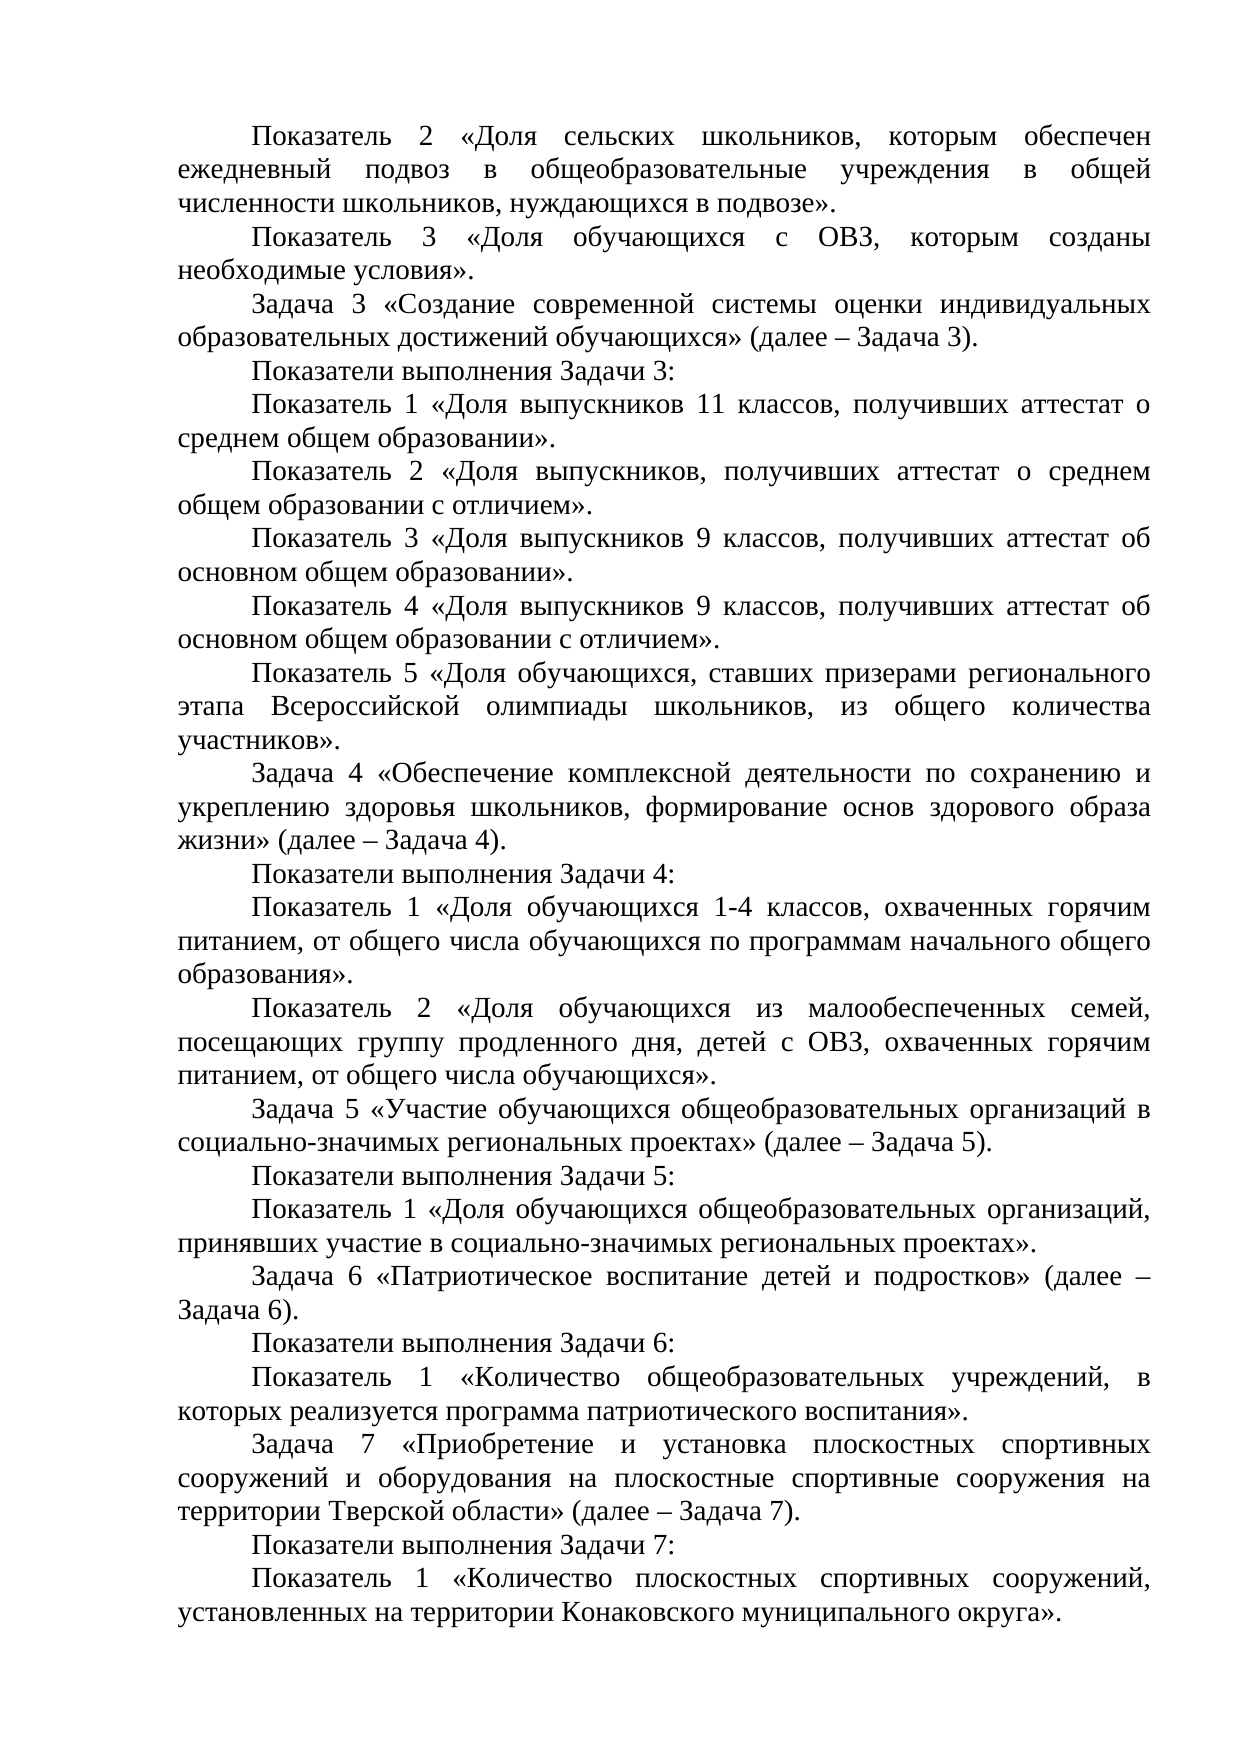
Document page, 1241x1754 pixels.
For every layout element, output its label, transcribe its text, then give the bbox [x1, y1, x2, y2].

text Показатель 5 «Доля обучающихся, ставших призерами регионального этапа Всероссийской олимпиады школьников, из общего количества участников». [177, 655, 1152, 755]
text Показатель 1 «Количество общеобразовательных учреждений, в которых реализуется программа патриотического воспитания». [177, 1359, 1152, 1426]
text Показатель 4 «Доля выпускников 9 классов, получивших аттестат об основном общем образовании с отличием». [177, 588, 1152, 655]
text Показатели выполнения Задачи 6: [177, 1326, 1152, 1359]
text Показатель 1 «Доля обучающихся 1-4 классов, охваченных горячим питанием, от общего числа обучающихся по программам начального общего образования». [177, 889, 1152, 990]
text Показатель 3 «Доля обучающихся с ОВЗ, которым созданы необходимые условия». [177, 219, 1152, 286]
text Показатель 2 «Доля обучающихся из малообеспеченных семей, посещающих группу продленного дня, детей с ОВЗ, охваченных горячим питанием, от общего числа обучающихся». [177, 990, 1152, 1091]
text Показатель 2 «Доля сельских школьников, которым обеспечен ежедневный подвоз в общеобразовательные учреждения в общей численности школьников, нуждающихся в подвозе». [177, 118, 1152, 219]
text Задача 7 «Приобретение и установка плоскостных спортивных сооружений и оборудования на плоскостные спортивные сооружения на территории Тверской области» (далее – Задача 7). [177, 1426, 1152, 1527]
text Задача 4 «Обеспечение комплексной деятельности по сохранению и укреплению здоровья школьников, формирование основ здорового образа жизни» (далее – Задача 4). [177, 755, 1152, 856]
text Показатели выполнения Задачи 3: [177, 353, 1152, 386]
text Показатель 3 «Доля выпускников 9 классов, получивших аттестат об основном общем образовании». [177, 521, 1152, 588]
text Показатели выполнения Задачи 5: [177, 1158, 1152, 1191]
text Показатель 2 «Доля выпускников, получивших аттестат о среднем общем образовании с отличием». [177, 453, 1152, 521]
text Показатель 1 «Доля обучающихся общеобразовательных организаций, принявших участие в социально-значимых региональных проектах». [177, 1191, 1152, 1258]
text Показатель 1 «Доля выпускников 11 классов, получивших аттестат о среднем общем образовании». [177, 386, 1152, 453]
text Задача 6 «Патриотическое воспитание детей и подростков» (далее – Задача 6). [177, 1258, 1152, 1326]
text Показатель 1 «Количество плоскостных спортивных сооружений, установленных на территории Конаковского муниципального округа». [177, 1560, 1152, 1627]
text Показатели выполнения Задачи 4: [177, 856, 1152, 889]
text Задача 3 «Создание современной системы оценки индивидуальных образовательных достижений обучающихся» (далее – Задача 3). [177, 286, 1152, 353]
text Показатели выполнения Задачи 7: [177, 1527, 1152, 1560]
text Задача 5 «Участие обучающихся общеобразовательных организаций в социально-значимых региональных проектах» (далее – Задача 5). [177, 1091, 1152, 1158]
